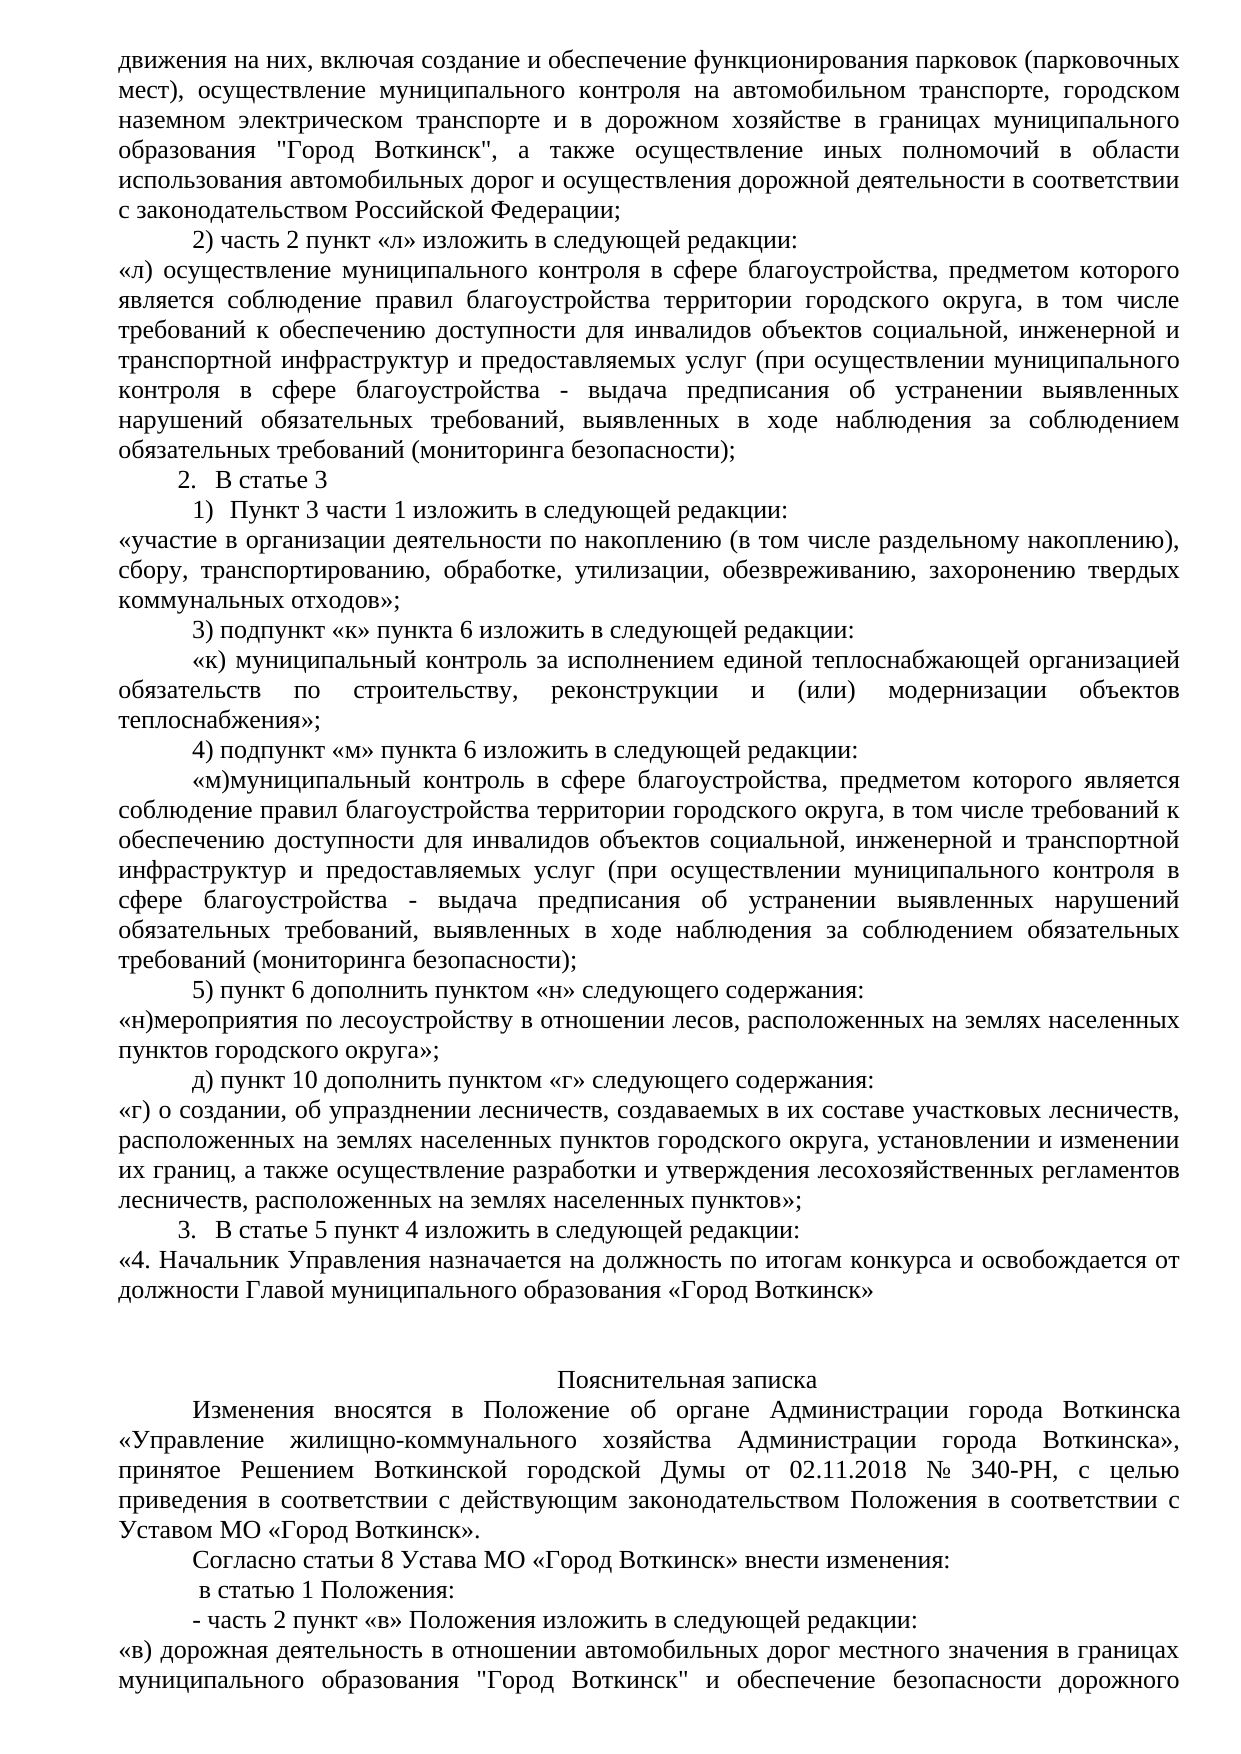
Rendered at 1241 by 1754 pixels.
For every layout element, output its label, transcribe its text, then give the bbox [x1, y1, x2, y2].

text «м)муниципальный контроль в сфере благоустройства, предметом которого является соблюдение правил благоустройства территории городского округа, в том числе требований к обеспечению доступности для инвалидов объектов социальной, инженерной и транспортной инфраструктур и предоставляемых услуг (при осуществлении муниципального контроля в сфере благоустройства - выдача предписания об устранении выявленных нарушений обязательных требований, выявленных в ходе наблюдения за соблюдением обязательных требований (мониторинга безопасности); [118, 764, 1181, 974]
text 5) пункт 6 дополнить пунктом «н» следующего содержания: [118, 974, 1181, 1004]
text Изменения вносятся в Положение об органе Администрации города Воткинска «Управление жилищно-коммунального хозяйства Администрации города Воткинска», принятое Решением Воткинской городской Думы от 02.11.2018 № 340-РН, с целью приведения в соответствии с действующим законодательством Положения в соответствии с Уставом МО «Город Воткинск». [118, 1394, 1181, 1544]
list «4. Начальник Управления назначается на должность по итогам конкурса и освобождается от должности Главой муниципального образования «Город Воткинск» [118, 1244, 1181, 1304]
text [118, 1634, 1181, 1694]
list «л) осуществление муниципального контроля в сфере благоустройства, предметом которого является соблюдение правил благоустройства территории городского округа, в том числе требований к обеспечению доступности для инвалидов объектов социальной, инженерной и транспортной инфраструктур и предоставляемых услуг (при осуществлении муниципального контроля в сфере благоустройства - выдача предписания об устранении выявленных нарушений обязательных требований, выявленных в ходе наблюдения за соблюдением обязательных требований (мониторинга безопасности); [118, 254, 1181, 464]
list Согласно статьи 8 Устава МО «Город Воткинск» внести изменения: [118, 1544, 1181, 1574]
list Пункт 3 части 1 изложить в следующей редакции: [192, 494, 1181, 524]
list «н)мероприятия по лесоустройству в отношении лесов, расположенных на землях населенных пунктов городского округа»; [118, 1004, 1181, 1064]
list В статье 3 [177, 464, 1181, 494]
text д) пункт 10 дополнить пунктом «г» следующего содержания: [118, 1064, 1181, 1094]
list «участие в организации деятельности по накоплению (в том числе раздельному накоплению), сбору, транспортированию, обработке, утилизации, обезвреживанию, захоронению твердых коммунальных отходов»; [118, 524, 1181, 614]
text «к) муниципальный контроль за исполнением единой теплоснабжающей организацией обязательств по строительству, реконструкции и (или) модернизации объектов теплоснабжения»; [118, 644, 1181, 734]
list в статью 1 Положения: [118, 1574, 1181, 1604]
text 4) подпункт «м» пункта 6 изложить в следующей редакции: [118, 734, 1181, 764]
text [118, 44, 1181, 224]
text Пояснительная записка [118, 1364, 1181, 1394]
text 3) подпункт «к» пункта 6 изложить в следующей редакции: [118, 614, 1181, 644]
list «г) о создании, об упразднении лесничеств, создаваемых в их составе участковых лесничеств, расположенных на землях населенных пунктов городского округа, установлении и изменении их границ, а также осуществление разработки и утверждения лесохозяйственных регламентов лесничеств, расположенных на землях населенных пунктов»; [118, 1094, 1181, 1214]
list - часть 2 пункт «в» Положения изложить в следующей редакции: [118, 1604, 1181, 1634]
text 2) часть 2 пункт «л» изложить в следующей редакции: [192, 224, 1181, 254]
list В статье 5 пункт 4 изложить в следующей редакции: [177, 1214, 1181, 1244]
